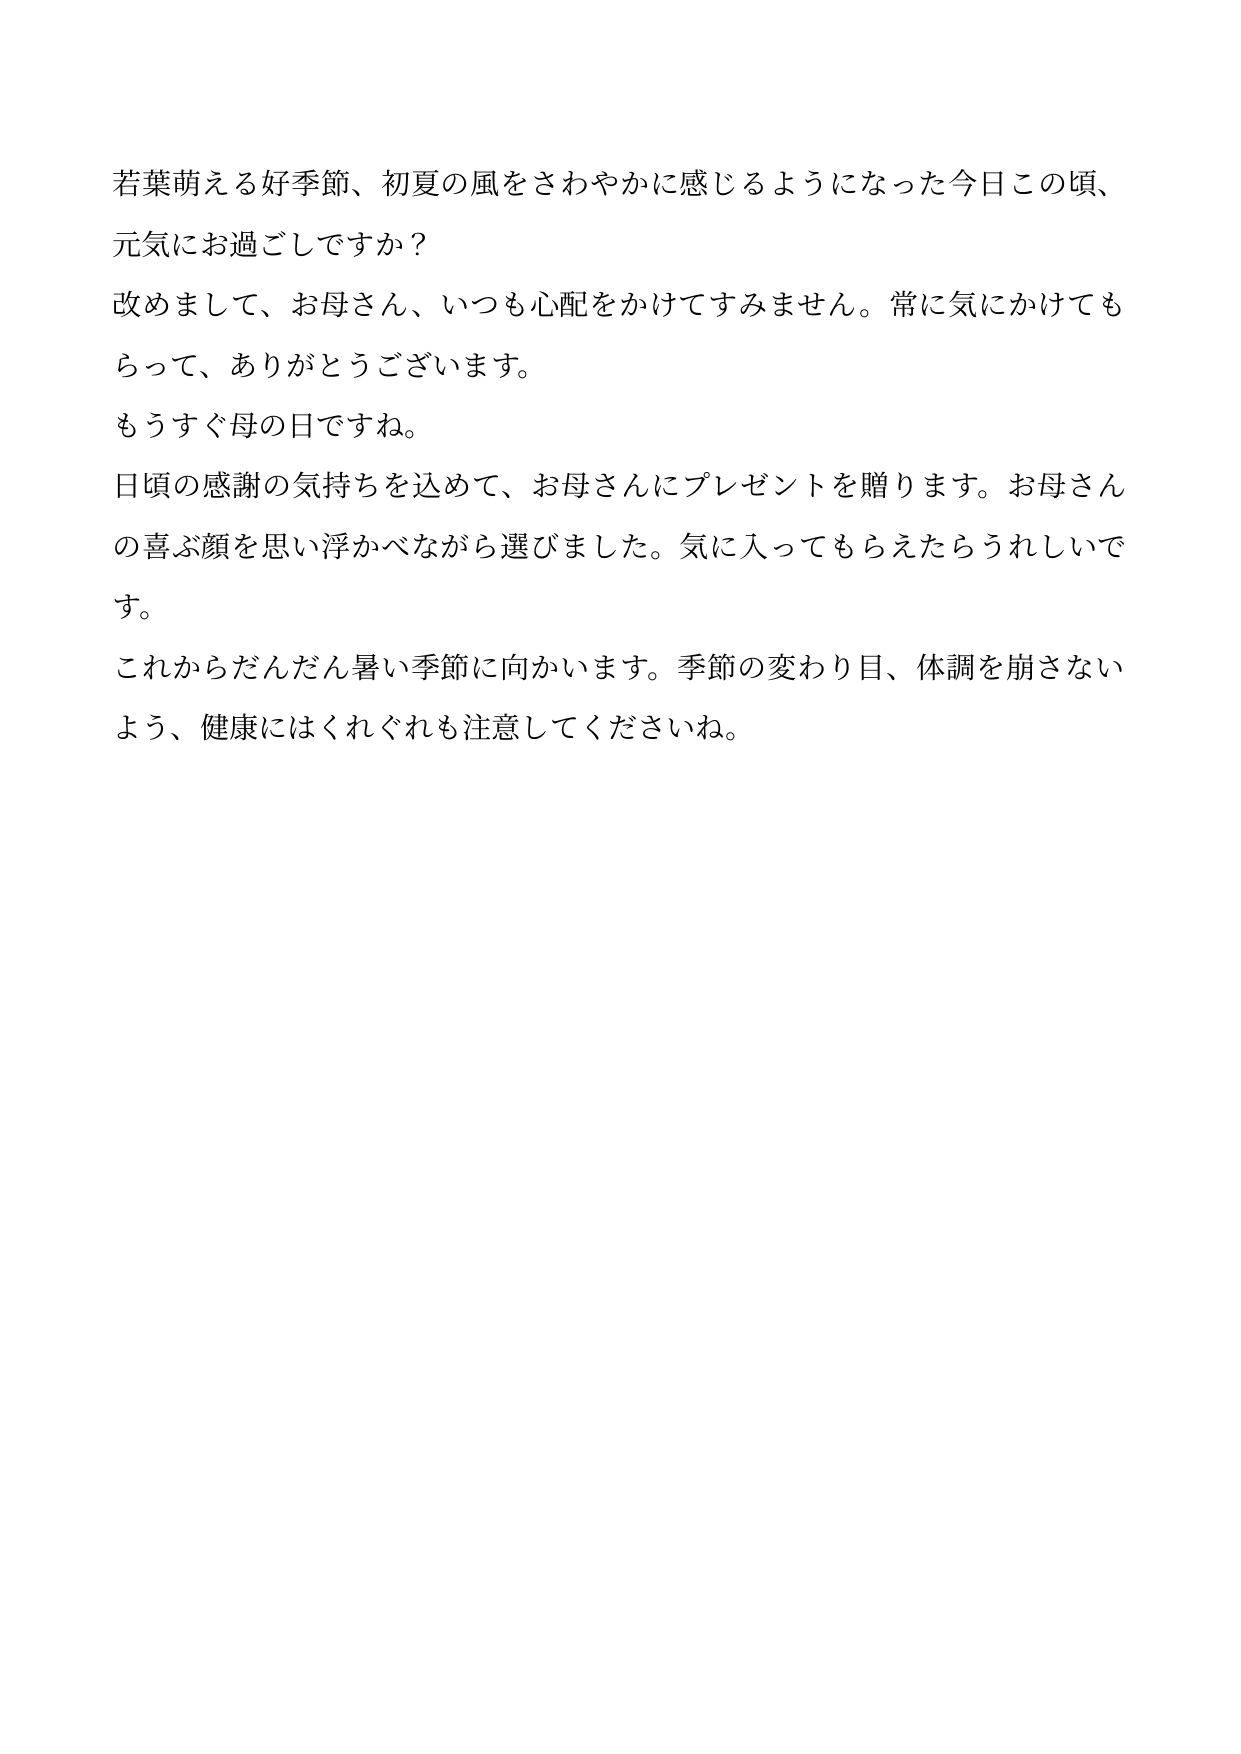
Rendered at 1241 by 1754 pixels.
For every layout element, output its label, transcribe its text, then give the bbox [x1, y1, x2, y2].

text もうすぐ母の日ですね。 [112, 394, 1128, 454]
text 日頃の感謝の気持ちを込めて、お母さんにプレゼントを贈ります。お母さんの喜ぶ顔を思い浮かべながら選びました。気に入ってもらえたらうれしいです。 [112, 454, 1128, 635]
text 若葉萌える好季節、初夏の風をさわやかに感じるようになった今日この頃、 元気にお過ごしですか？ [112, 152, 1128, 273]
text これからだんだん暑い季節に向かいます。季節の変わり目、体調を崩さないよう、健康にはくれぐれも注意してくださいね。 [112, 635, 1128, 756]
text 改めまして、お母さん、いつも心配をかけてすみません。常に気にかけてもらって、ありがとうございます。 [112, 273, 1128, 394]
